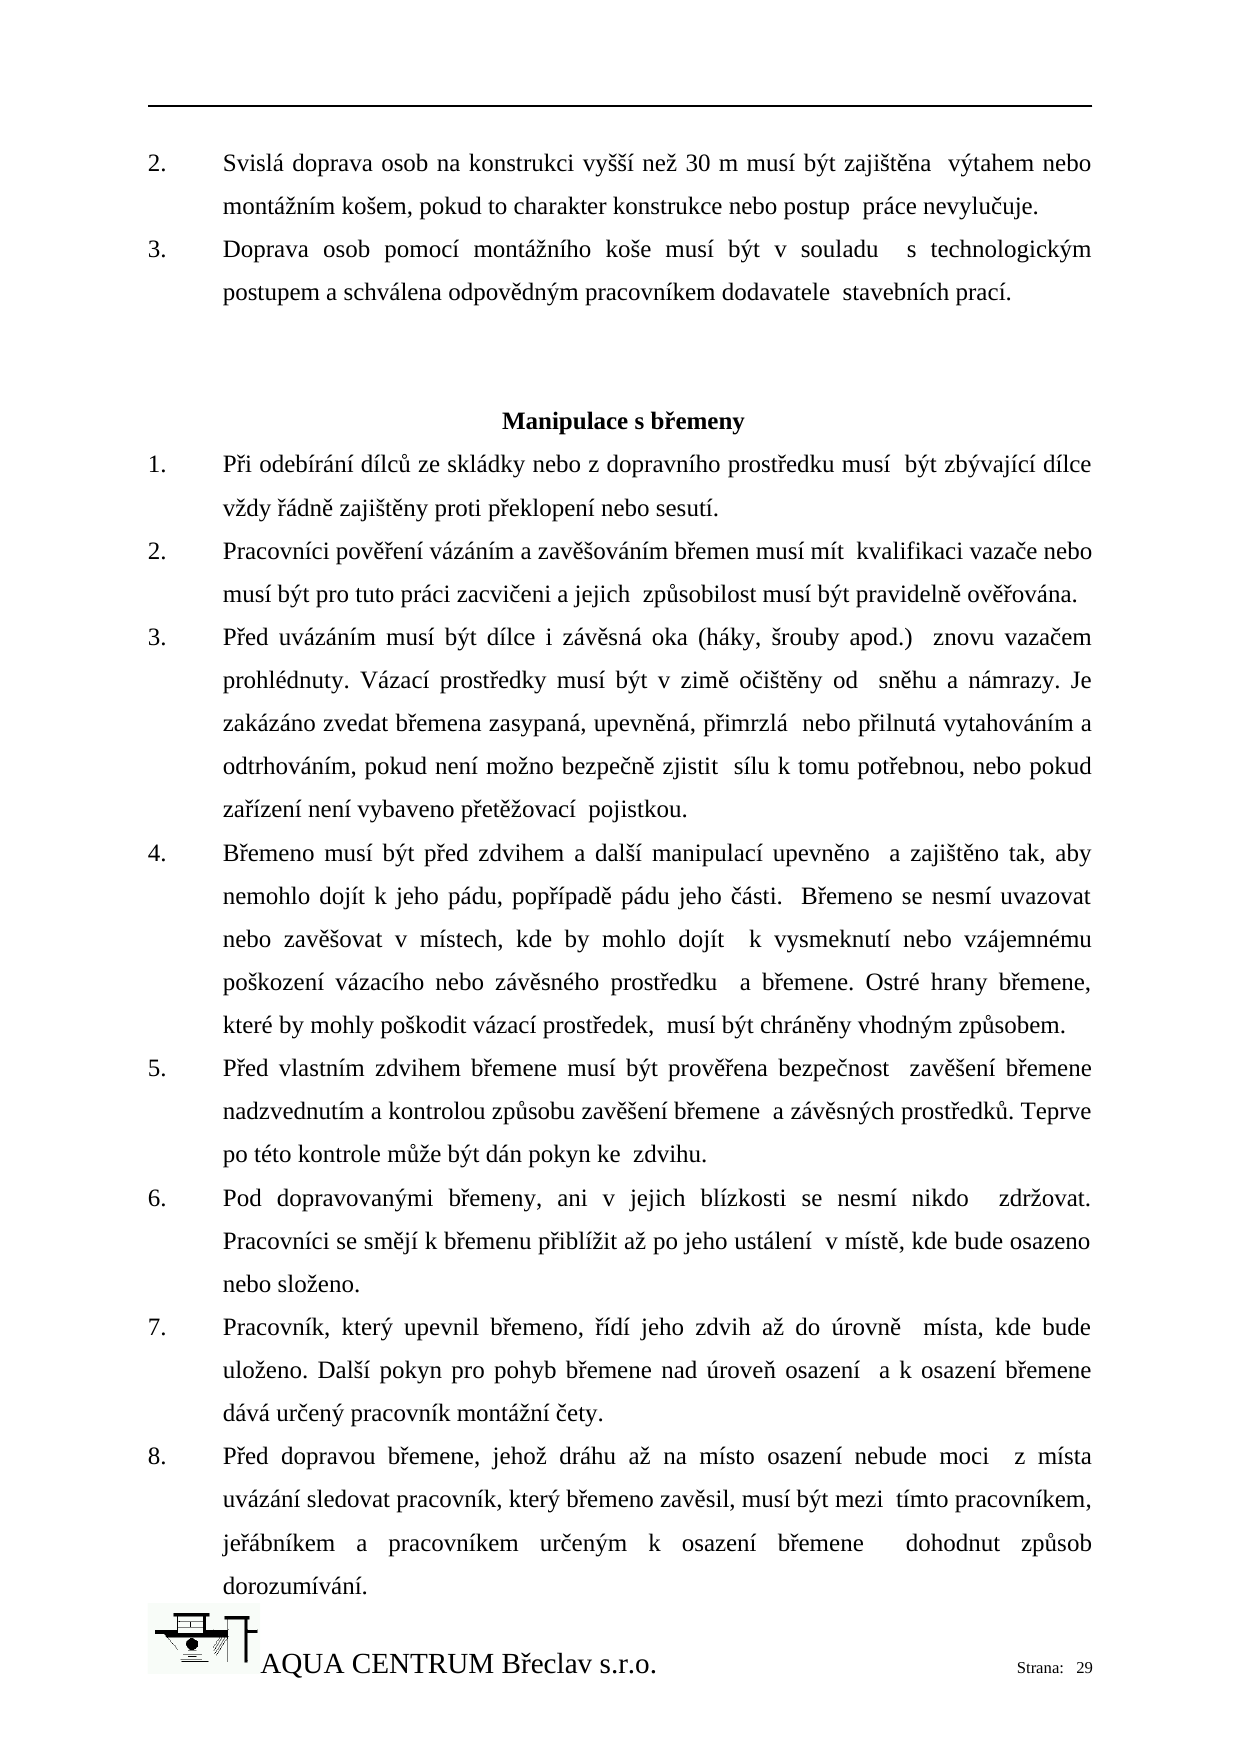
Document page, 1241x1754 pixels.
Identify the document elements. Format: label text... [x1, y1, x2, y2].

picture [147, 1603, 261, 1674]
text Manipulace s břemeny [148, 406, 1092, 435]
list Svislá doprava osob na konstrukci vyšší než 30 m musí být zajištěna výtahem nebo montážním košem, pokud to charakter konstrukce nebo postup práce nevylučuje. [148, 148, 1092, 219]
list Před uvázáním musí být dílce i závěsná oka (háky, šrouby apod.) znovu vazačem prohlédnuty. Vázací prostředky musí být v zimě očištěny od sněhu a námrazy. Je zakázáno zvedat břemena zasypaná, upevněná, přimrzlá nebo přilnutá vytahováním a odtrhováním, pokud není možno bezpečně zjistit sílu k tomu potřebnou, nebo pokud zařízení není vybaveno přetěžovací pojistkou. [148, 622, 1092, 823]
list Před vlastním zdvihem břemene musí být prověřena bezpečnost zavěšení břemene nadzvednutím a kontrolou způsobu zavěšení břemene a závěsných prostředků. Teprve po této kontrole může být dán pokyn ke zdvihu. [148, 1053, 1092, 1168]
list Pracovník, který upevnil břemeno, řídí jeho zdvih až do úrovně místa, kde bude uloženo. Další pokyn pro pohyb břemene nad úroveň osazení a k osazení břemene dává určený pracovník montážní čety. [148, 1312, 1092, 1427]
list Břemeno musí být před zdvihem a další manipulací upevněno a zajištěno tak, aby nemohlo dojít k jeho pádu, popřípadě pádu jeho části. Břemeno se nesmí uvazovat nebo zavěšovat v místech, kde by mohlo dojít k vysmeknutí nebo vzájemnému poškození vázacího nebo závěsného prostředku a břemene. Ostré hrany břemene, které by mohly poškodit vázací prostředek, musí být chráněny vhodným způsobem. [148, 838, 1092, 1039]
list Pod dopravovanými břemeny, ani v jejich blízkosti se nesmí nikdo zdržovat. Pracovníci se smějí k břemenu přiblížit až po jeho ustálení v místě, kde bude osazeno nebo složeno. [148, 1183, 1092, 1298]
list Pracovníci pověření vázáním a zavěšováním břemen musí mít kvalifikaci vazače nebo musí být pro tuto práci zacvičeni a jejich způsobilost musí být pravidelně ověřována. [148, 536, 1092, 608]
list Při odebírání dílců ze skládky nebo z dopravního prostředku musí být zbývající dílce vždy řádně zajištěny proti překlopení nebo sesutí. [148, 449, 1092, 521]
list Před dopravou břemene, jehož dráhu až na místo osazení nebude moci z místa uvázání sledovat pracovník, který břemeno zavěsil, musí být mezi tímto pracovníkem, jeřábníkem a pracovníkem určeným k osazení břemene dohodnut způsob dorozumívání. [148, 1441, 1092, 1599]
list Doprava osob pomocí montážního koše musí být v souladu s technologickým postupem a schválena odpovědným pracovníkem dodavatele stavebních prací. [148, 234, 1092, 306]
